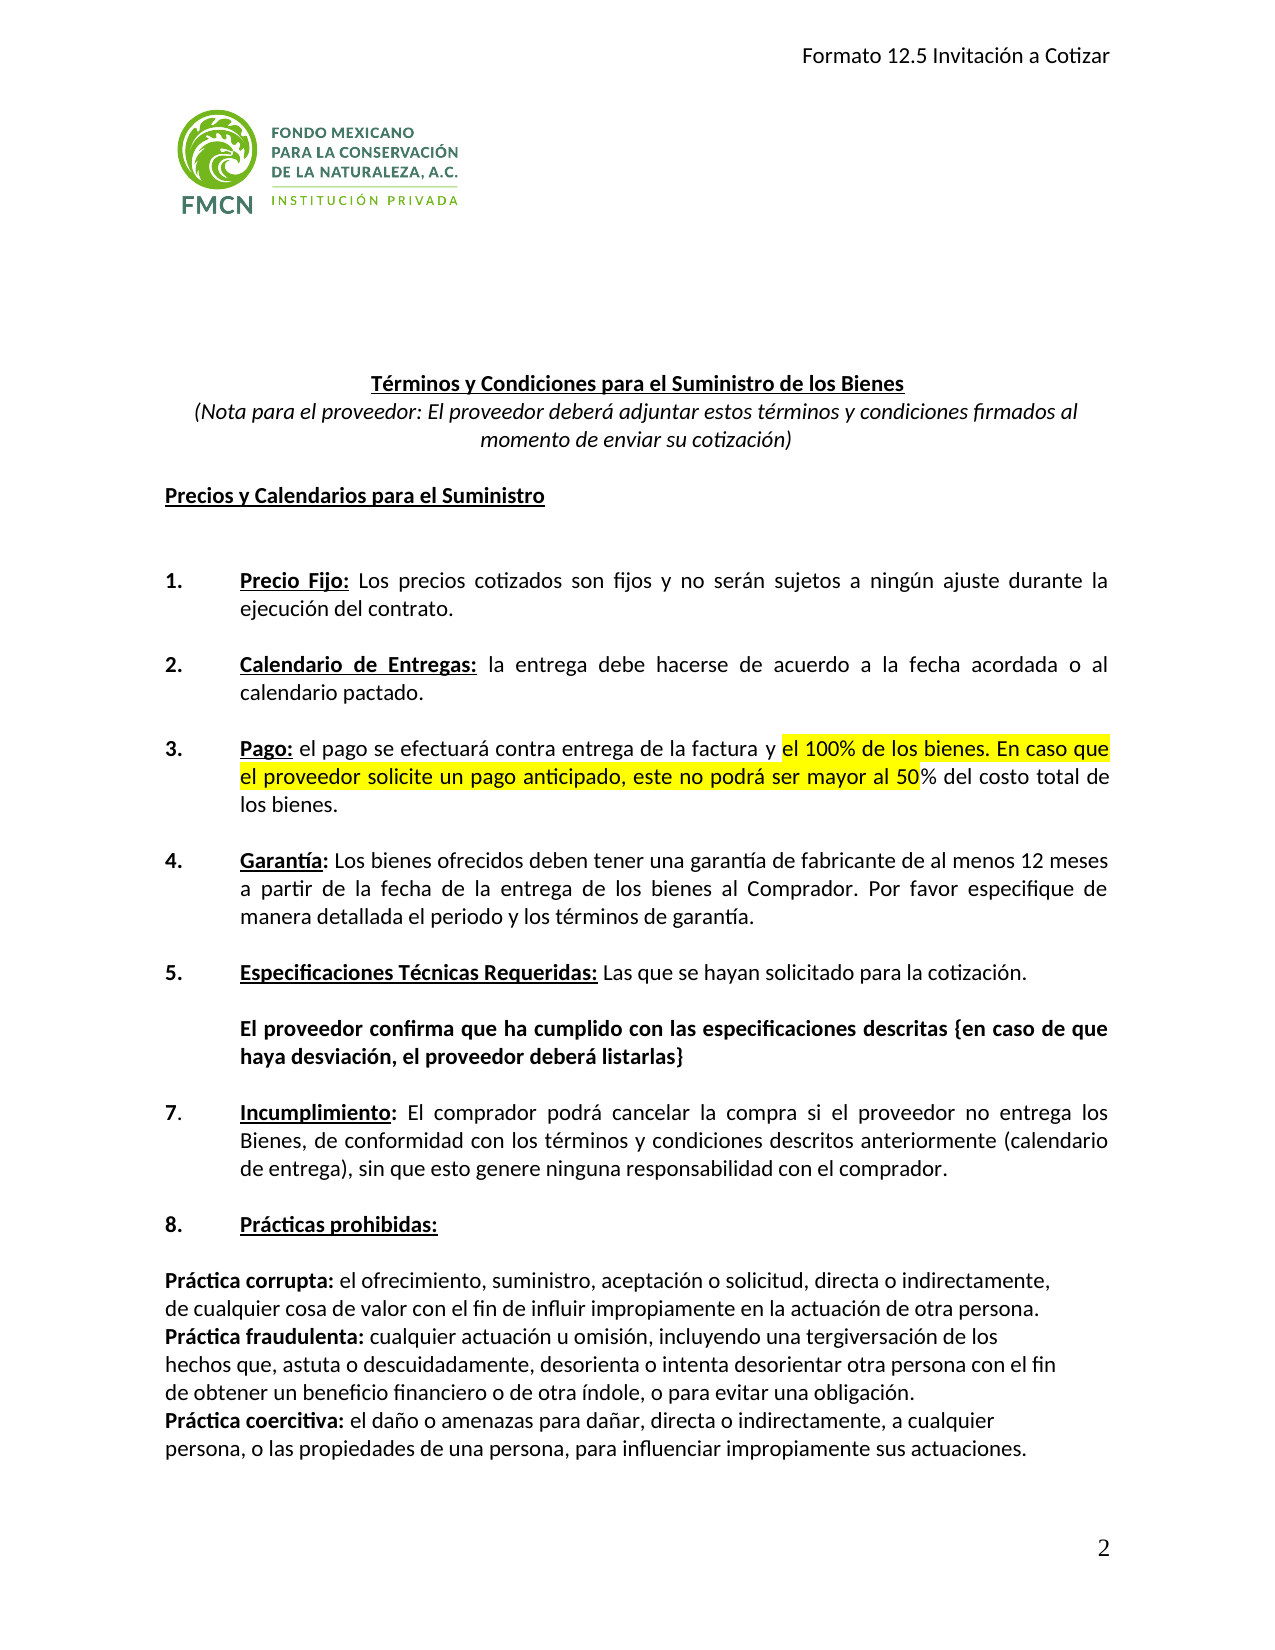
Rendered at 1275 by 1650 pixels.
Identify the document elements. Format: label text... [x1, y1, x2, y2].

text 7. Incumplimiento: El comprador podrá cancelar la compra si el proveedor no entrega los Bienes, de conformidad con los términos y condiciones descritos anteriormente (calendario de entrega), sin que esto genere ninguna responsabilidad con el comprador. [165, 1098, 1110, 1182]
text 1. Precio Fijo: Los precios cotizados son fijos y no serán sujetos a ningún ajuste durante la ejecución del contrato. [165, 566, 1110, 622]
text 3. Pago: el pago se efectuará contra entrega de la factura y el 100% de los bienes. En caso que el proveedor solicite un pago anticipado, este no podrá ser mayor al 50% del costo total de los bienes. [165, 734, 1110, 818]
picture [165, 98, 470, 228]
text 4. Garantía: Los bienes ofrecidos deben tener una garantía de fabricante de al menos 12 meses a partir de la fecha de la entrega de los bienes al Comprador. Por favor especifique de manera detallada el periodo y los términos de garantía. [165, 846, 1110, 930]
text 5. Especificaciones Técnicas Requeridas: Las que se hayan solicitado para la cotización. [165, 958, 1110, 986]
text Práctica coercitiva: el daño o amenazas para dañar, directa o indirectamente, a cualquier [165, 1406, 1110, 1434]
text Términos y Condiciones para el Suministro de los Bienes [165, 369, 1110, 397]
text de obtener un beneficio financiero o de otra índole, o para evitar una obligación. [165, 1378, 1110, 1406]
text de cualquier cosa de valor con el fin de influir impropiamente en la actuación de otra persona. [165, 1294, 1110, 1322]
text Práctica fraudulenta: cualquier actuación u omisión, incluyendo una tergiversación de los [165, 1322, 1110, 1350]
text hechos que, astuta o descuidadamente, desorienta o intenta desorientar otra persona con el fin [165, 1350, 1110, 1378]
text 8. Prácticas prohibidas: [165, 1210, 1110, 1238]
text persona, o las propiedades de una persona, para influenciar impropiamente sus actuaciones. [165, 1434, 1110, 1462]
text (Nota para el proveedor: El proveedor deberá adjuntar estos términos y condiciones firmados al momento de enviar su cotización) [165, 397, 1110, 453]
text Precios y Calendarios para el Suministro [165, 481, 1110, 509]
text Práctica corrupta: el ofrecimiento, suministro, aceptación o solicitud, directa o indirectamente, [165, 1266, 1110, 1294]
text El proveedor confirma que ha cumplido con las especificaciones descritas {en caso de que haya desviación, el proveedor deberá listarlas} [165, 1014, 1110, 1070]
text 2. Calendario de Entregas: la entrega debe hacerse de acuerdo a la fecha acordada o al calendario pactado. [165, 650, 1110, 706]
